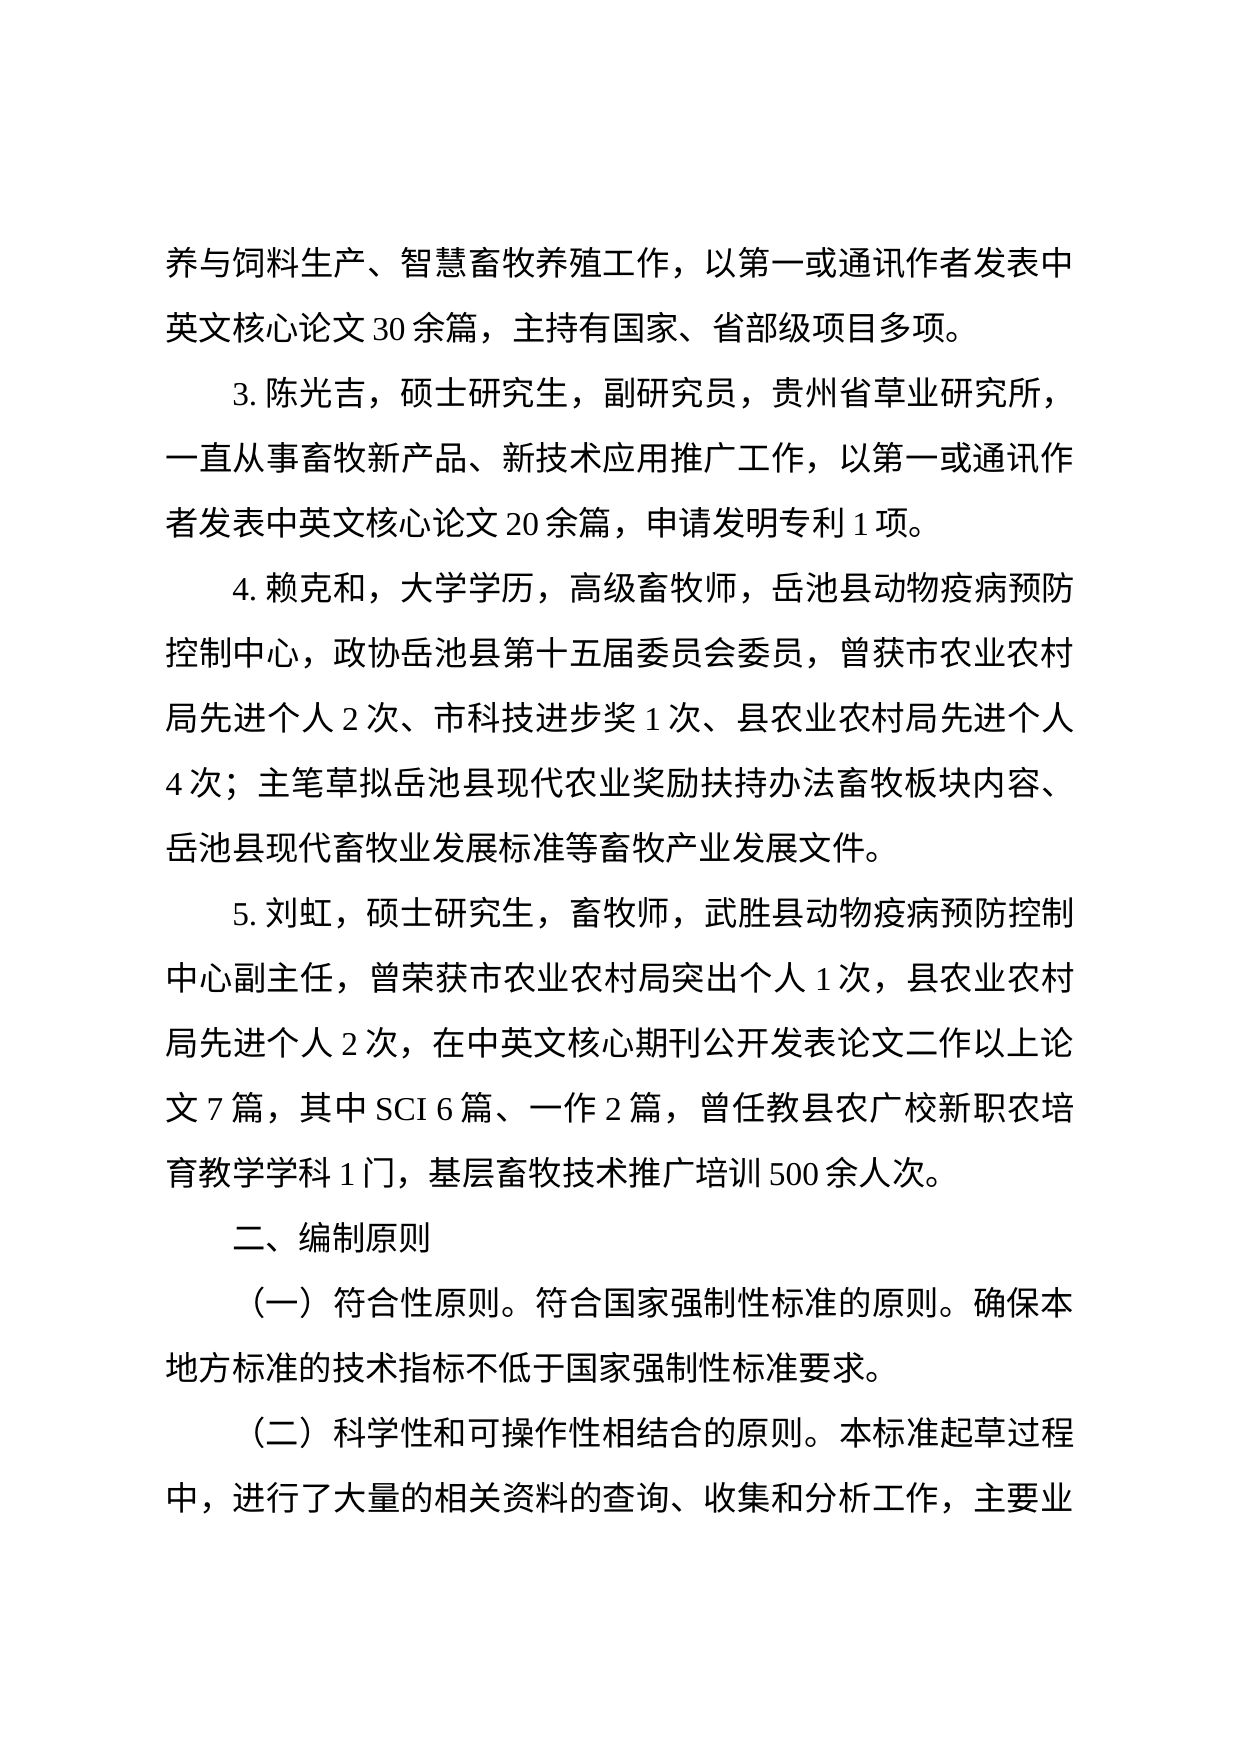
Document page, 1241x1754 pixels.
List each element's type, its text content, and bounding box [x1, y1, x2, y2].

list 赖克和，大学学历，高级畜牧师，岳池县动物疫病预防控制中心，政协岳池县第十五届委员会委员，曾获市农业农村局先进个人2次、市科技进步奖1次、县农业农村局先进个人4次；主笔草拟岳池县现代农业奖励扶持办法畜牧板块内容、岳池县现代畜牧业发展标准等畜牧产业发展文件。 [165, 553, 1075, 878]
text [165, 1398, 1075, 1528]
list 陈光吉，硕士研究生，副研究员，贵州省草业研究所，一直从事畜牧新产品、新技术应用推广工作，以第一或通讯作者发表中英文核心论文20余篇，申请发明专利1项。 [165, 358, 1075, 553]
list 刘虹，硕士研究生，畜牧师，武胜县动物疫病预防控制中心副主任，曾荣获市农业农村局突出个人1次，县农业农村局先进个人2次，在中英文核心期刊公开发表论文二作以上论文7篇，其中SCI 6篇、一作2篇，曾任教县农广校新职农培育教学学科1门，基层畜牧技术推广培训500余人次。 [165, 878, 1075, 1203]
text 二、编制原则 [165, 1203, 1075, 1268]
text （一）符合性原则。符合国家强制性标准的原则。确保本地方标准的技术指标不低于国家强制性标准要求。 [165, 1268, 1075, 1398]
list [165, 228, 1075, 358]
